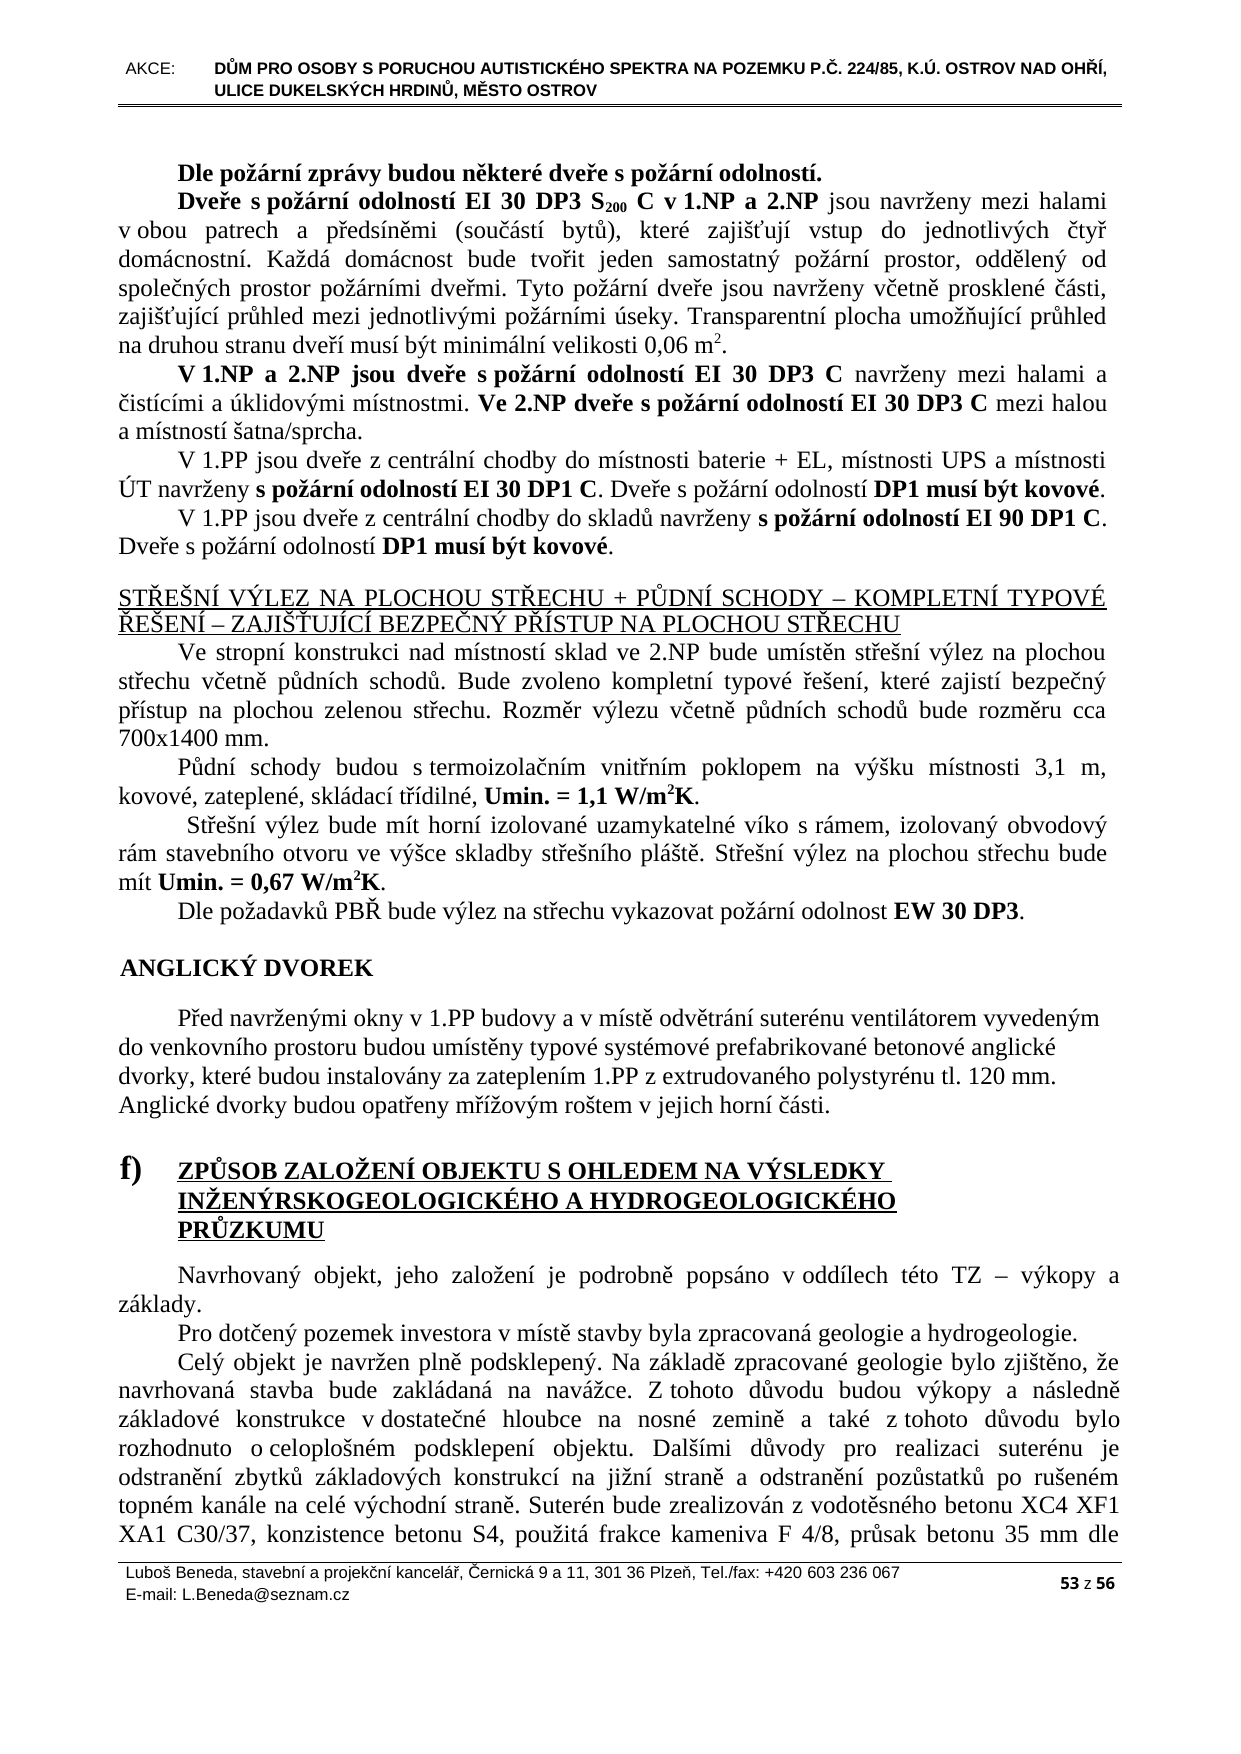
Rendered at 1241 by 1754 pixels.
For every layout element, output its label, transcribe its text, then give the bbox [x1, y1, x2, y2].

text V 1.NP a 2.NP jsou dveře s požární odolností EI 30 DP3 C navrženy mezi halami a čistícími a úklidovými místnostmi. Ve 2.NP dveře s požární odolností EI 30 DP3 C mezi halou a místností šatna/sprcha. [118, 359, 1107, 445]
text STŘEŠNÍ VÝLEZ NA PLOCHOU STŘECHU + PŮDNÍ SCHODY – KOMPLETNÍ TYPOVÉ ŘEŠENÍ – ZAJIŠŤUJÍCÍ BEZPEČNÝ PŘÍSTUP NA PLOCHOU STŘECHU [118, 586, 1107, 608]
text f) ZPŮSOB ZALOŽENÍ OBJEKTU S OHLEDEM NA VÝSLEDKY [120, 1148, 1121, 1186]
text V 1.PP jsou dveře z centrální chodby do skladů navrženy s požární odolností EI 90 DP1 C. Dveře s požární odolností DP1 musí být kovové. [118, 503, 1107, 560]
text ANGLICKÝ DVOREK [120, 953, 1121, 982]
text INŽENÝRSKOGEOLOGICKÉHO A HYDROGEOLOGICKÉHO [120, 1186, 1121, 1215]
text V 1.PP jsou dveře z centrální chodby do místnosti baterie + EL, místnosti UPS a místnosti ÚT navrženy s požární odolností EI 30 DP1 C. Dveře s požární odolností DP1 musí být kovové. [118, 445, 1107, 503]
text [118, 1347, 1120, 1548]
text Navrhovaný objekt, jeho založení je podrobně popsáno v oddílech této TZ – výkopy a základy. [118, 1260, 1120, 1318]
text Půdní schody budou s termoizolačním vnitřním poklopem na výšku místnosti 3,1 m, kovové, zateplené, skládací třídilné, Umin. = 1,1 W/m2K. [118, 752, 1107, 810]
text PRŮZKUMU [120, 1215, 1121, 1244]
text Dveře s požární odolností EI 30 DP3 S200 C v 1.NP a 2.NP jsou navrženy mezi halami v obou patrech a předsíněmi (součástí bytů), které zajišťují vstup do jednotlivých čtyř domácnostní. Každá domácnost bude tvořit jeden samostatný požární prostor, oddělený od společných prostor požárními dveřmi. Tyto požární dveře jsou navrženy včetně prosklené části, zajišťující průhled mezi jednotlivými požárními úseky. Transparentní plocha umožňující průhled na druhou stranu dveří musí být minimální velikosti 0,06 m2. [118, 186, 1107, 359]
text STŘEŠNÍ VÝLEZ NA PLOCHOU STŘECHU + PŮDNÍ SCHODY – KOMPLETNÍ TYPOVÉ ŘEŠENÍ – ZAJIŠŤUJÍCÍ BEZPEČNÝ PŘÍSTUP NA PLOCHOU STŘECHU [118, 610, 1107, 637]
text Před navrženými okny v 1.PP budovy a v místě odvětrání suterénu ventilátorem vyvedeným do venkovního prostoru budou umístěny typové systémové prefabrikované betonové anglické dvorky, které budou instalovány za zateplením 1.PP z extrudovaného polystyrénu tl. 120 mm. Anglické dvorky budou opatřeny mřížovým roštem v jejich horní části. [118, 1003, 1121, 1119]
text Střešní výlez bude mít horní izolované uzamykatelné víko s rámem, izolovaný obvodový rám stavebního otvoru ve výšce skladby střešního pláště. Střešní výlez na plochou střechu bude mít Umin. = 0,67 W/m2K. [118, 810, 1107, 896]
text Dle požární zprávy budou některé dveře s požární odolností. [118, 158, 1107, 186]
text Dle požadavků PBŘ bude výlez na střechu vykazovat požární odolnost EW 30 DP3. [118, 896, 1107, 925]
text Ve stropní konstrukci nad místností sklad ve 2.NP bude umístěn střešní výlez na plochou střechu včetně půdních schodů. Bude zvoleno kompletní typové řešení, které zajistí bezpečný přístup na plochou zelenou střechu. Rozměr výlezu včetně půdních schodů bude rozměru cca 700x1400 mm. [118, 637, 1107, 752]
text Pro dotčený pozemek investora v místě stavby byla zpracovaná geologie a hydrogeologie. [118, 1318, 1120, 1347]
